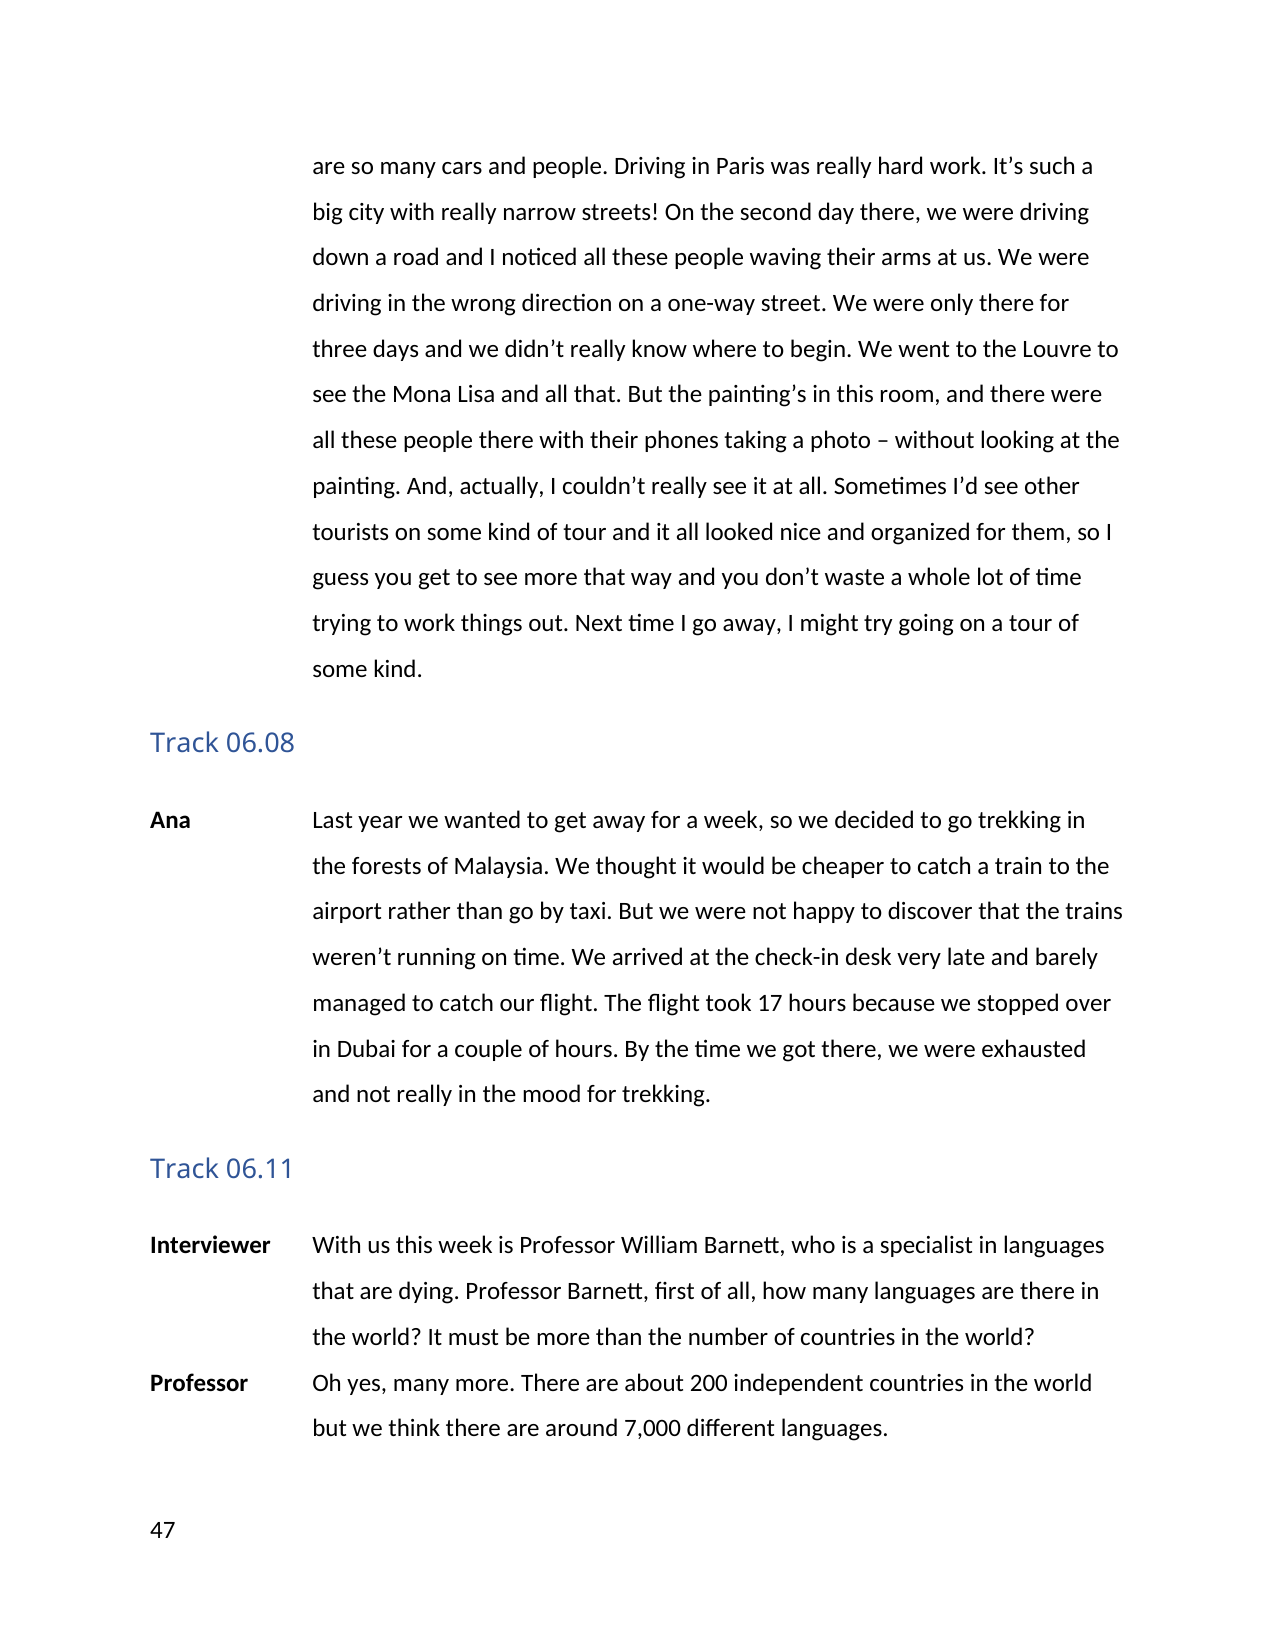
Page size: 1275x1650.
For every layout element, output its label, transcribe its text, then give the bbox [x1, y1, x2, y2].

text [150, 150, 1125, 683]
text Ana Last year we wanted to get away for a week, so we decided to go trekking in the forests of Malaysia. We thought it would be cheaper to catch a train to the airport rather than go by taxi. But we were not happy to discover that the trains weren’t running on time. We arrived at the check-in desk very late and barely managed to catch our flight. The flight took 17 hours because we stopped over in Dubai for a couple of hours. By the time we got there, we were exhausted and not really in the mood for trekking. [150, 804, 1125, 1109]
subtitle Track 06.08 [150, 724, 1125, 761]
text Interviewer With us this week is Professor William Barnett, who is a specialist in languages that are dying. Professor Barnett, first of all, how many languages are there in the world? It must be more than the number of countries in the world? [150, 1229, 1125, 1351]
subtitle Track 06.11 [150, 1149, 1125, 1186]
text Professor Oh yes, many more. There are about 200 independent countries in the world but we think there are around 7,000 different languages. [150, 1367, 1125, 1443]
